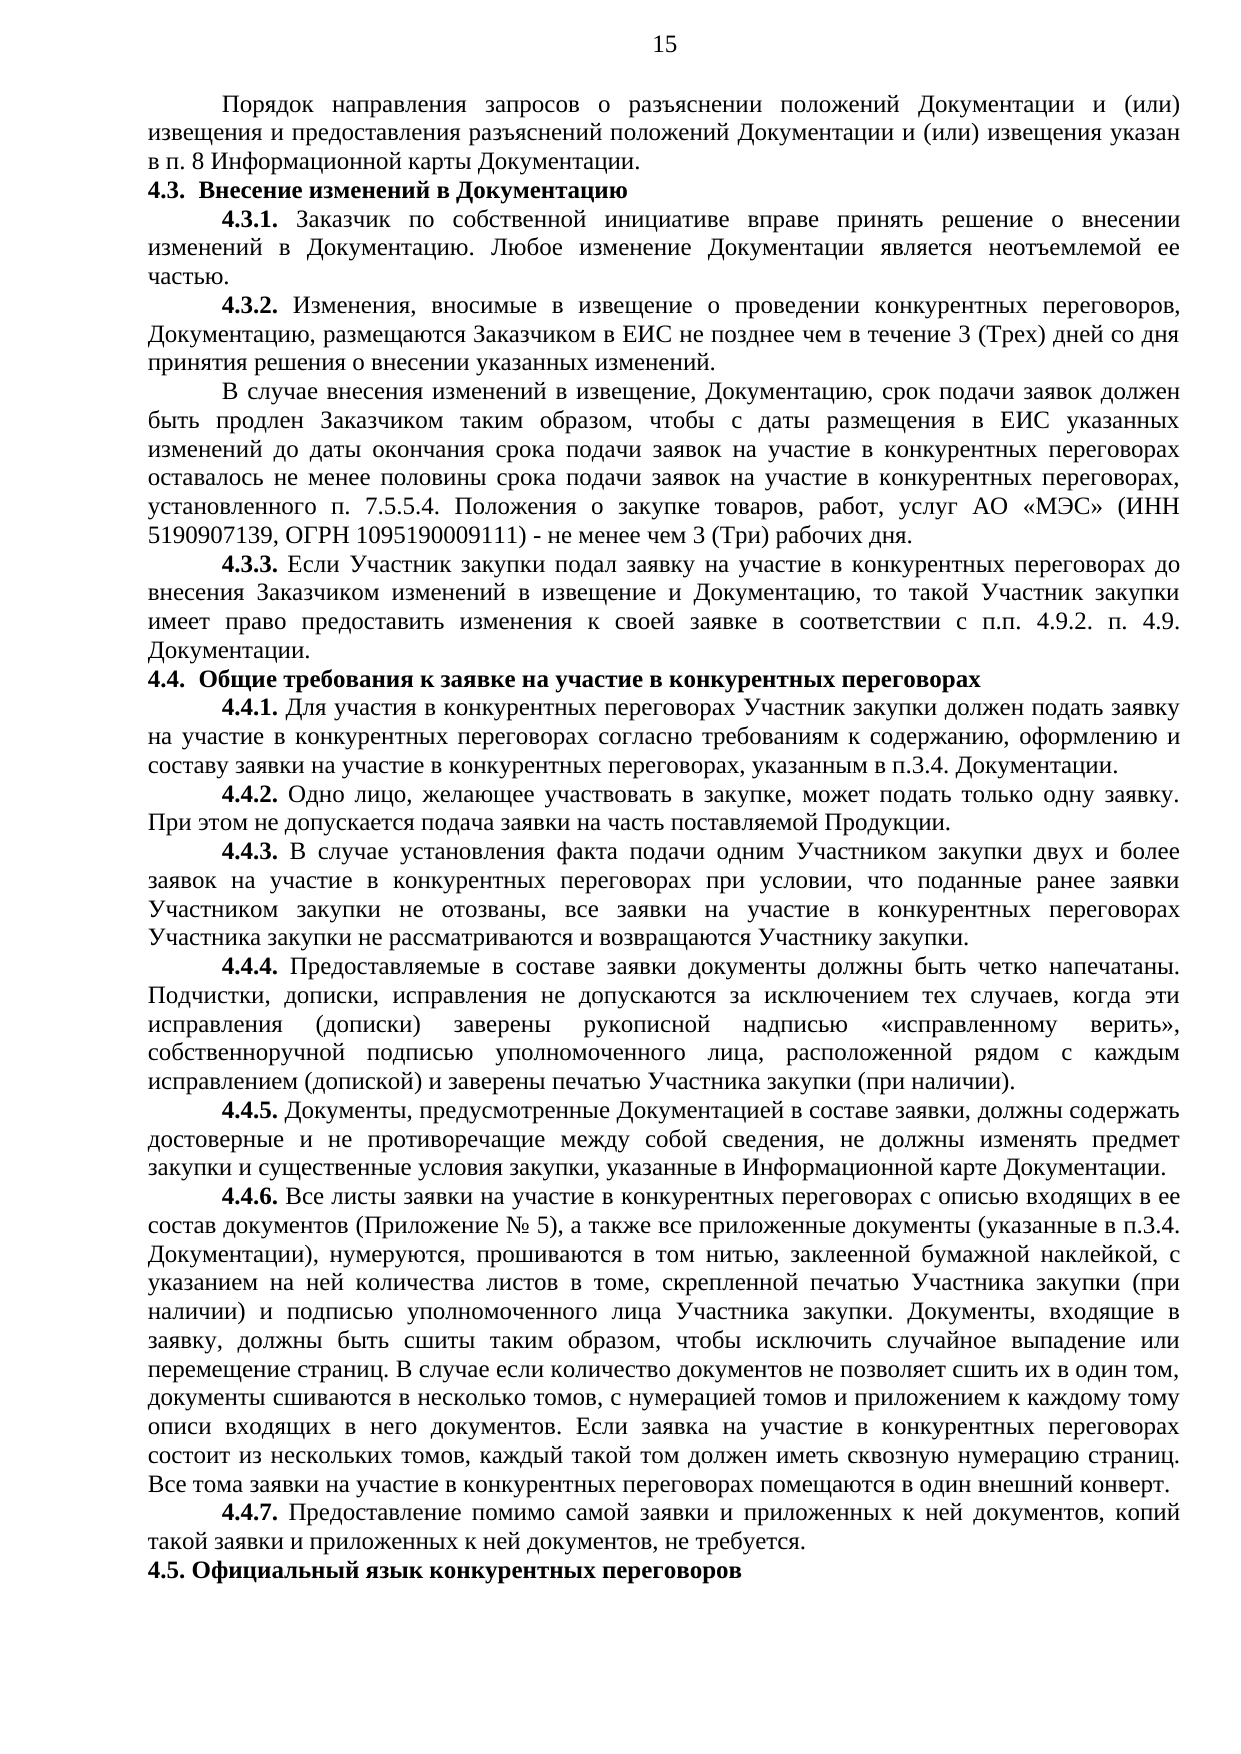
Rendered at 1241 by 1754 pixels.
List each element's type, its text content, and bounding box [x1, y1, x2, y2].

text 4.4.1. Для участия в конкурентных переговорах Участник закупки должен подать заявку на участие в конкурентных переговорах согласно требованиям к содержанию, оформлению и составу заявки на участие в конкурентных переговорах, указанным в п.3.4. Документации. [148, 692, 1181, 779]
text 4.3.2. Изменения, вносимые в извещение о проведении конкурентных переговоров, Документацию, размещаются Заказчиком в ЕИС не позднее чем в течение 3 (Трех) дней со дня принятия решения о внесении указанных изменений. [148, 290, 1181, 376]
text 4.4. Общие требования к заявке на участие в конкурентных переговорах [148, 664, 1181, 692]
text 4.3. Внесение изменений в Документацию [148, 175, 1181, 204]
text 4.4.3. В случае установления факта подачи одним Участником закупки двух и более заявок на участие в конкурентных переговорах при условии, что поданные ранее заявки Участником закупки не отозваны, все заявки на участие в конкурентных переговорах Участника закупки не рассматриваются и возвращаются Участнику закупки. [148, 836, 1181, 951]
text 4.4.7. Предоставление помимо самой заявки и приложенных к ней документов, копий такой заявки и приложенных к ней документов, не требуется. [148, 1497, 1181, 1555]
text 4.5. Официальный язык конкурентных переговоров [148, 1555, 1181, 1584]
text 4.3.1. Заказчик по собственной инициативе вправе принять решение о внесении изменений в Документацию. Любое изменение Документации является неотъемлемой ее частью. [148, 204, 1181, 290]
text 4.4.6. Все листы заявки на участие в конкурентных переговорах с описью входящих в ее состав документов (Приложение № 5), а также все приложенные документы (указанные в п.3.4. Документации), нумеруются, прошиваются в том нитью, заклеенной бумажной наклейкой, с указанием на ней количества листов в томе, скрепленной печатью Участника закупки (при наличии) и подписью уполномоченного лица Участника закупки. Документы, входящие в заявку, должны быть сшиты таким образом, чтобы исключить случайное выпадение или перемещение страниц. В случае если количество документов не позволяет сшить их в один том, документы сшиваются в несколько томов, с нумерацией томов и приложением к каждому тому описи входящих в него документов. Если заявка на участие в конкурентных переговорах состоит из нескольких томов, каждый такой том должен иметь сквозную нумерацию страниц. Все тома заявки на участие в конкурентных переговорах помещаются в один внешний конверт. [148, 1181, 1181, 1497]
text Порядок направления запросов о разъяснении положений Документации и (или) извещения и предоставления разъяснений положений Документации и (или) извещения указан в п. 8 Информационной карты Документации. [148, 89, 1181, 175]
text В случае внесения изменений в извещение, Документацию, срок подачи заявок должен быть продлен Заказчиком таким образом, чтобы с даты размещения в ЕИС указанных изменений до даты окончания срока подачи заявок на участие в конкурентных переговорах оставалось не менее половины срока подачи заявок на участие в конкурентных переговорах, установленного п. 7.5.5.4. Положения о закупке товаров, работ, услуг АО «МЭС» (ИНН 5190907139, ОГРН 1095190009111) - не менее чем 3 (Три) рабочих дня. [148, 376, 1181, 549]
text 4.4.2. Одно лицо, желающее участвовать в закупке, может подать только одну заявку. При этом не допускается подача заявки на часть поставляемой Продукции. [148, 779, 1181, 836]
text 4.4.5. Документы, предусмотренные Документацией в составе заявки, должны содержать достоверные и не противоречащие между собой сведения, не должны изменять предмет закупки и существенные условия закупки, указанные в Информационной карте Документации. [148, 1095, 1181, 1181]
text 4.4.4. Предоставляемые в составе заявки документы должны быть четко напечатаны. Подчистки, дописки, исправления не допускаются за исключением тех случаев, когда эти исправления (дописки) заверены рукописной надписью «исправленному верить», собственноручной подписью уполномоченного лица, расположенной рядом с каждым исправлением (допиской) и заверены печатью Участника закупки (при наличии). [148, 951, 1181, 1095]
text 4.3.3. Если Участник закупки подал заявку на участие в конкурентных переговорах до внесения Заказчиком изменений в извещение и Документацию, то такой Участник закупки имеет право предоставить изменения к своей заявке в соответствии с п.п. 4.9.2. п. 4.9. Документации. [148, 549, 1181, 664]
